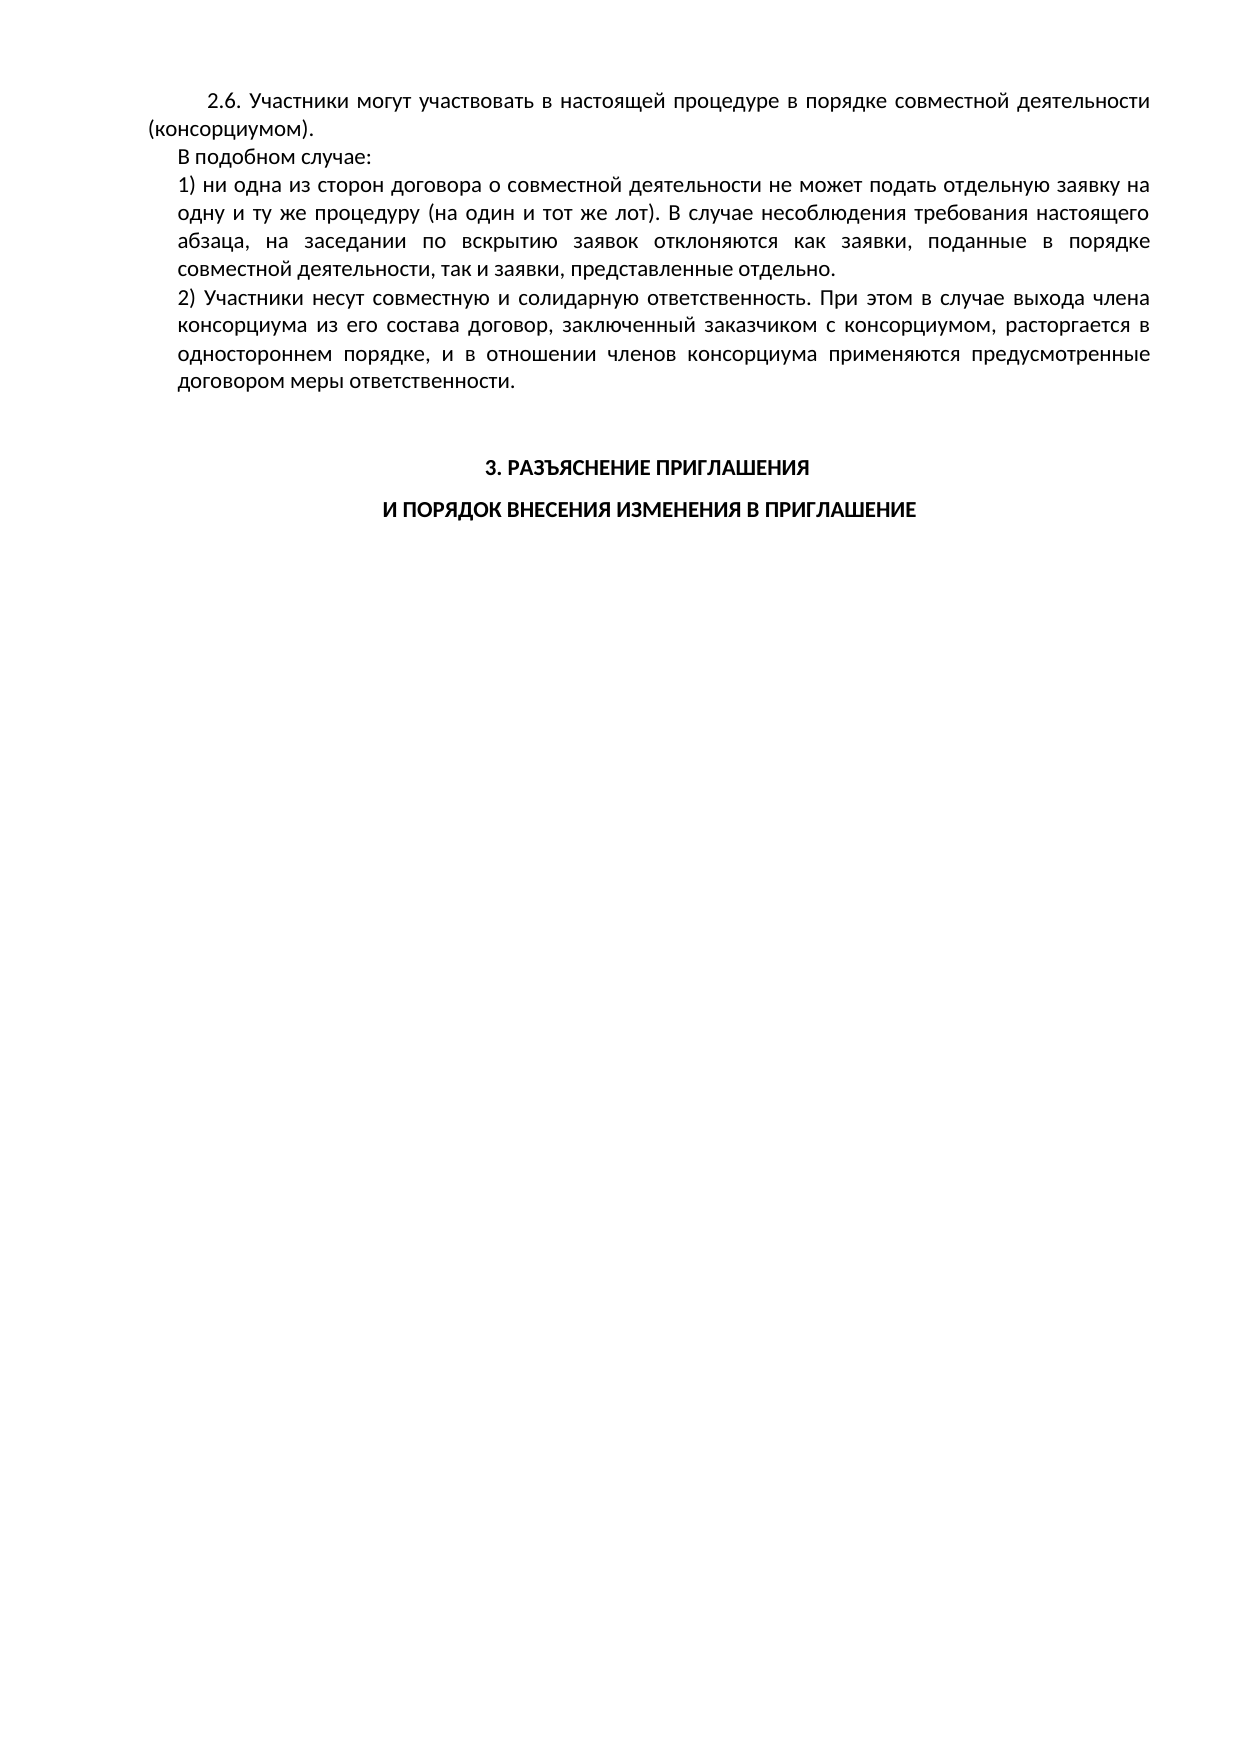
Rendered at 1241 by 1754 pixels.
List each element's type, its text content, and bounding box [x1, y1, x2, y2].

text 1) ни одна из сторон договора о совместной деятельности не может подать отдельную заявку на одну и ту же процедуру (на один и тот же лот). В случае несоблюдения требования настоящего абзаца, на заседании по вскрытию заявок отклоняются как заявки, поданные в порядке совместной деятельности, так и заявки, представленные отдельно. [177, 171, 1152, 283]
text В подобном случае: [177, 142, 1152, 171]
text 2) Участники несут совместную и солидарную ответственность. При этом в случае выхода члена консорциума из его состава договор, заключенный заказчиком с консорциумом, расторгается в одностороннем порядке, и в отношении членов консорциума применяются предусмотренные договором меры ответственности. [177, 283, 1152, 395]
text 2.6. Участники могут участвовать в настоящей процедуре в порядке совместной деятельности (консорциумом). [148, 86, 1152, 142]
text 3. РАЗЪЯСНЕНИЕ ПРИГЛАШЕНИЯ И ПОРЯДОК ВНЕСЕНИЯ ИЗМЕНЕНИЯ В ПРИГЛАШЕНИЕ [148, 453, 1152, 523]
